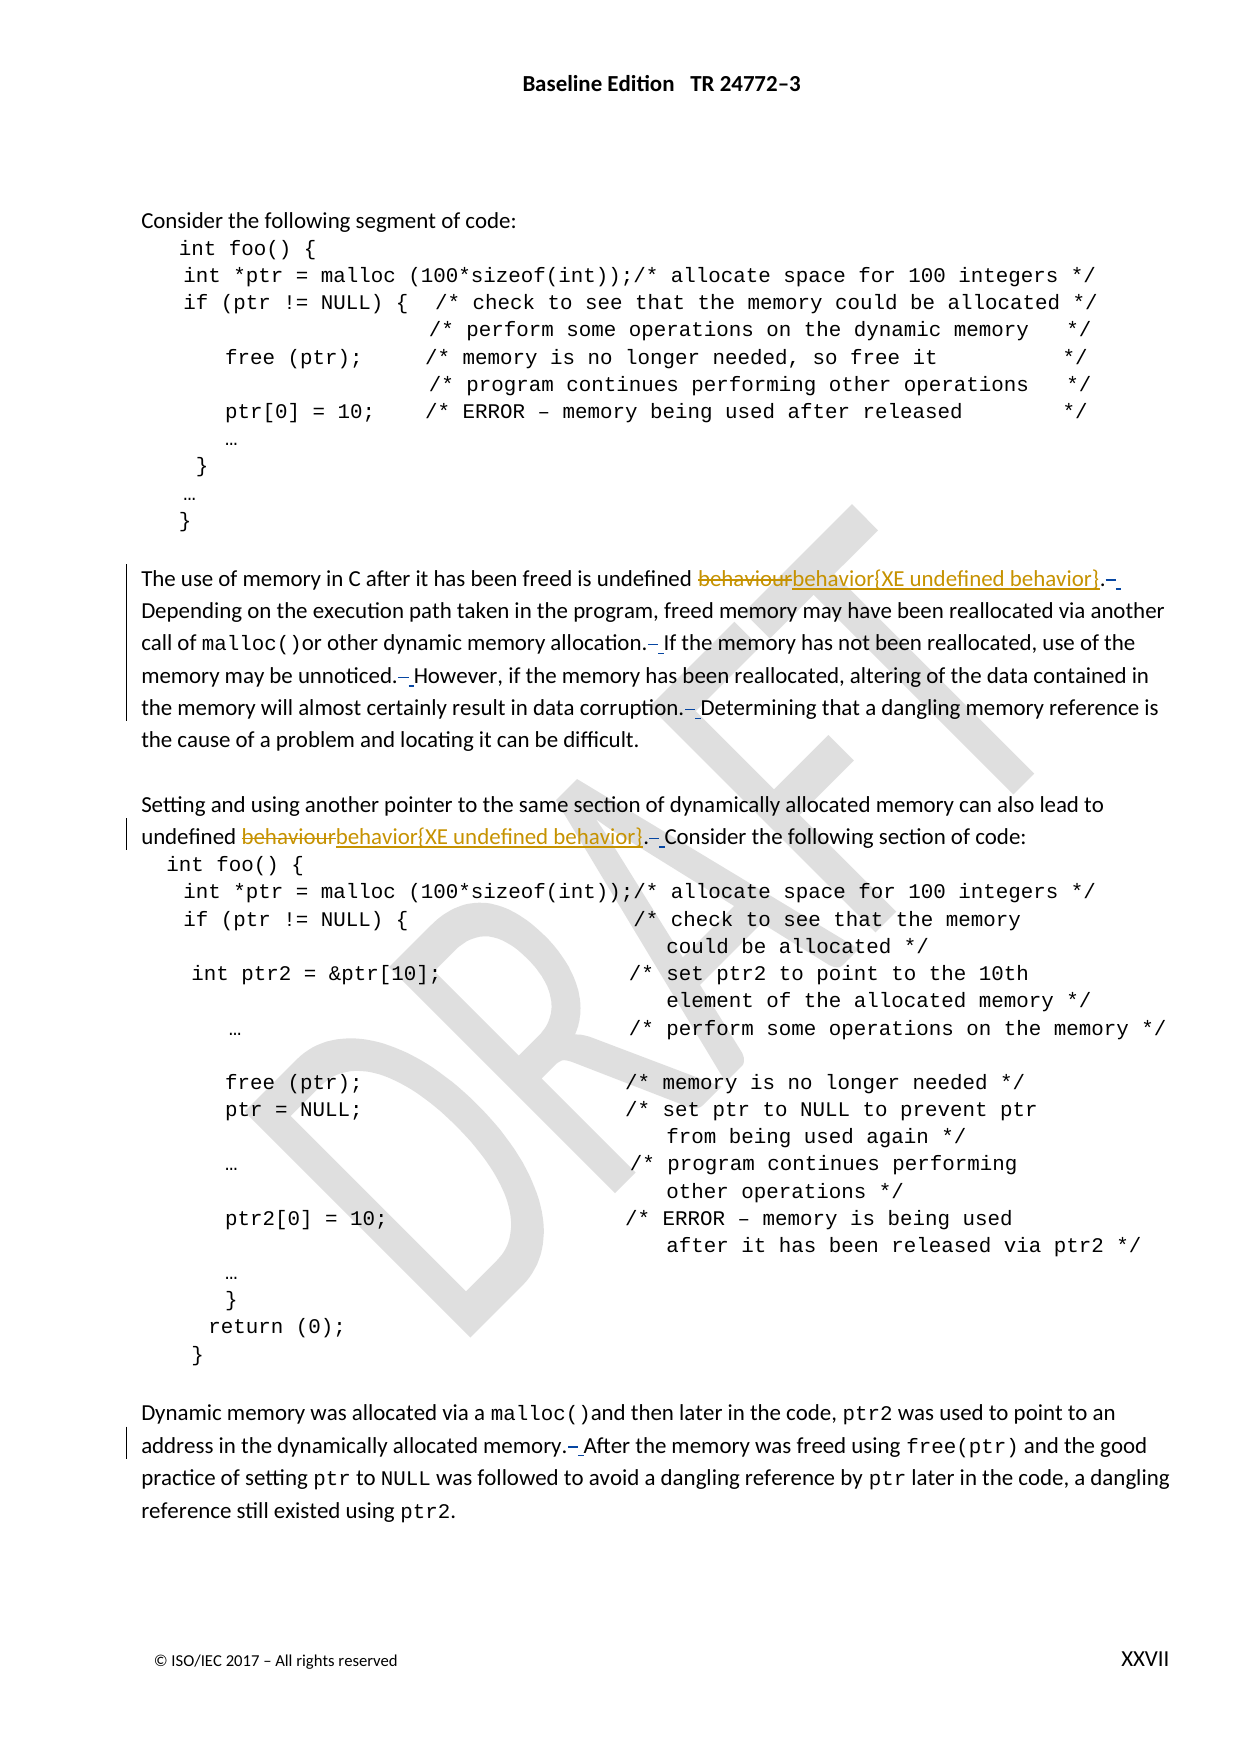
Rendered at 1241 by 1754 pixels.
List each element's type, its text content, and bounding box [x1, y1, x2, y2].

text could be allocated */ [141, 936, 1182, 959]
text The use of memory in C after it has been freed is undefined .Depending on the execution path taken in the program, freed memory may have been reallocated via another call of malloc()or other dynamic memory allocation.If the memory has not been reallocated, use of the memory may be unnoticed.However, if the memory has been reallocated, altering of the data contained in the memory will almost certainly result in data corruption.Determining that a dangling memory reference is the cause of a problem and locating it can be difficult. [141, 564, 1182, 754]
text } [141, 510, 1182, 533]
text … [141, 483, 1182, 506]
text Dynamic memory was allocated via a malloc()and then later in the code, ptr2 was used to point to an address in the dynamically allocated memory.After the memory was freed using free(ptr) and the good practice of setting ptr to NULL was followed to avoid a dangling reference by ptr later in the code, a dangling reference still existed using ptr2. [141, 1398, 1182, 1525]
text ptr2[0] = 10; /* ERROR – memory is being used [141, 1208, 1182, 1231]
text } [141, 455, 1182, 479]
text element of the allocated memory */ [141, 990, 1182, 1014]
text /* perform some operations on the dynamic memory */ [141, 319, 1182, 343]
text int *ptr = malloc (100*sizeof(int));/* allocate space for 100 integers */ [141, 265, 1182, 289]
text /* program continues performing other operations */ [141, 374, 1182, 397]
text ptr = NULL; /* set ptr to NULL to prevent ptr [141, 1099, 1182, 1123]
text ptr[0] = 10; /* ERROR – memory being used after released */ [141, 401, 1182, 425]
text if (ptr != NULL) { /* check to see that the memory [141, 909, 1182, 932]
text free (ptr); /* memory is no longer needed, so free it */ [141, 347, 1182, 370]
text … /* program continues performing [141, 1153, 1182, 1177]
text if (ptr != NULL) { /* check to see that the memory could be allocated */ [141, 292, 1182, 316]
text Setting and using another pointer to the same section of dynamically allocated memory can also lead to undefined .Consider the following section of code: [141, 790, 1182, 850]
text int foo() { [141, 854, 1182, 878]
text } [141, 1344, 1182, 1367]
text other operations */ [141, 1181, 1182, 1204]
text … [141, 428, 1182, 452]
text Consider the following segment of code: [141, 206, 1182, 234]
text int foo() { [141, 238, 1182, 262]
text … /* perform some operations on the memory */ [141, 1017, 1182, 1041]
text int *ptr = malloc (100*sizeof(int));/* allocate space for 100 integers */ [141, 882, 1182, 905]
text from being used again */ [141, 1126, 1182, 1150]
text … [141, 1262, 1182, 1286]
text after it has been released via ptr2 */ [141, 1235, 1182, 1259]
text free (ptr); /* memory is no longer needed */ [141, 1072, 1182, 1096]
text return (0); [141, 1317, 1182, 1340]
text int ptr2 = &ptr[10]; /* set ptr2 to point to the 10th [141, 963, 1182, 987]
text } [141, 1289, 1182, 1313]
